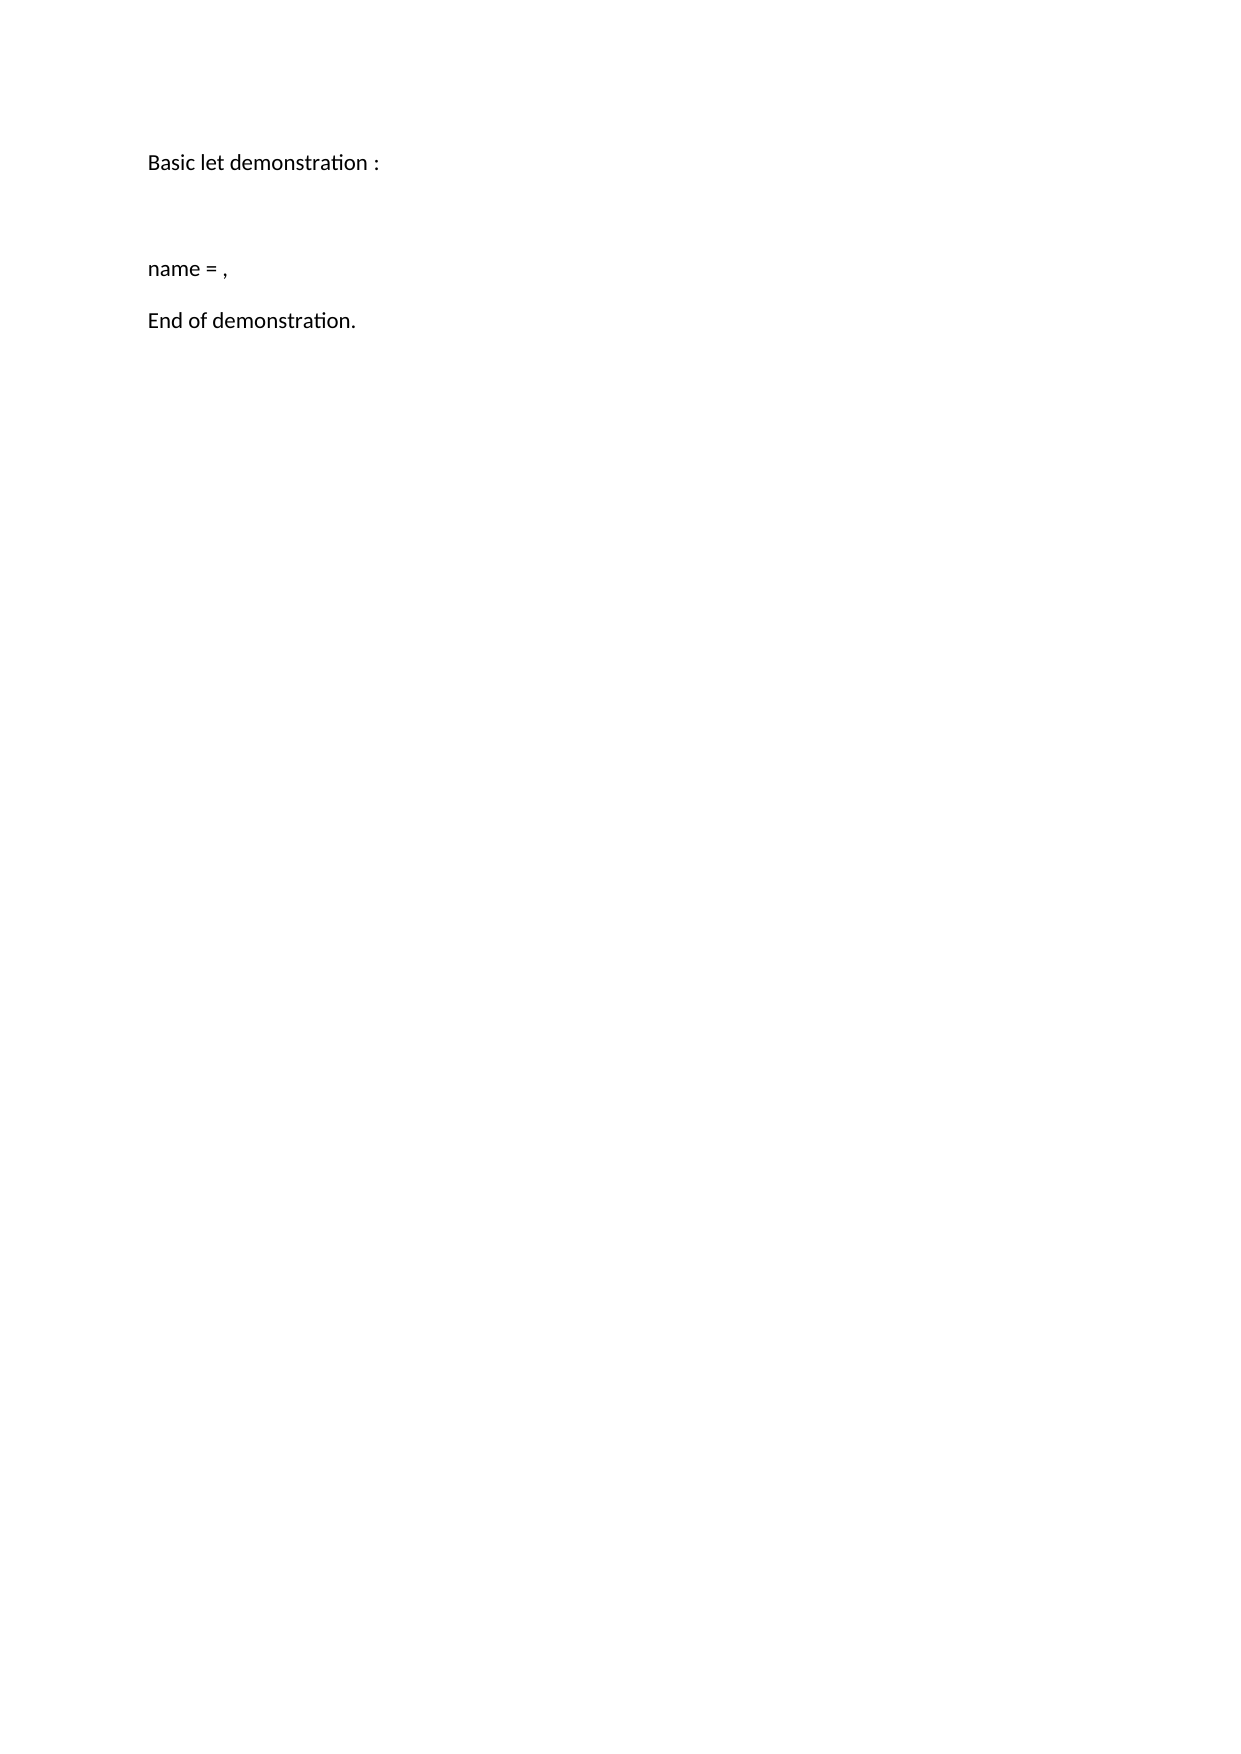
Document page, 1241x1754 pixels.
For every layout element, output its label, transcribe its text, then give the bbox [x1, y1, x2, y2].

text Basic let demonstration : [148, 148, 1093, 176]
text name = , [148, 254, 1093, 282]
text End of demonstration. [148, 307, 1093, 335]
